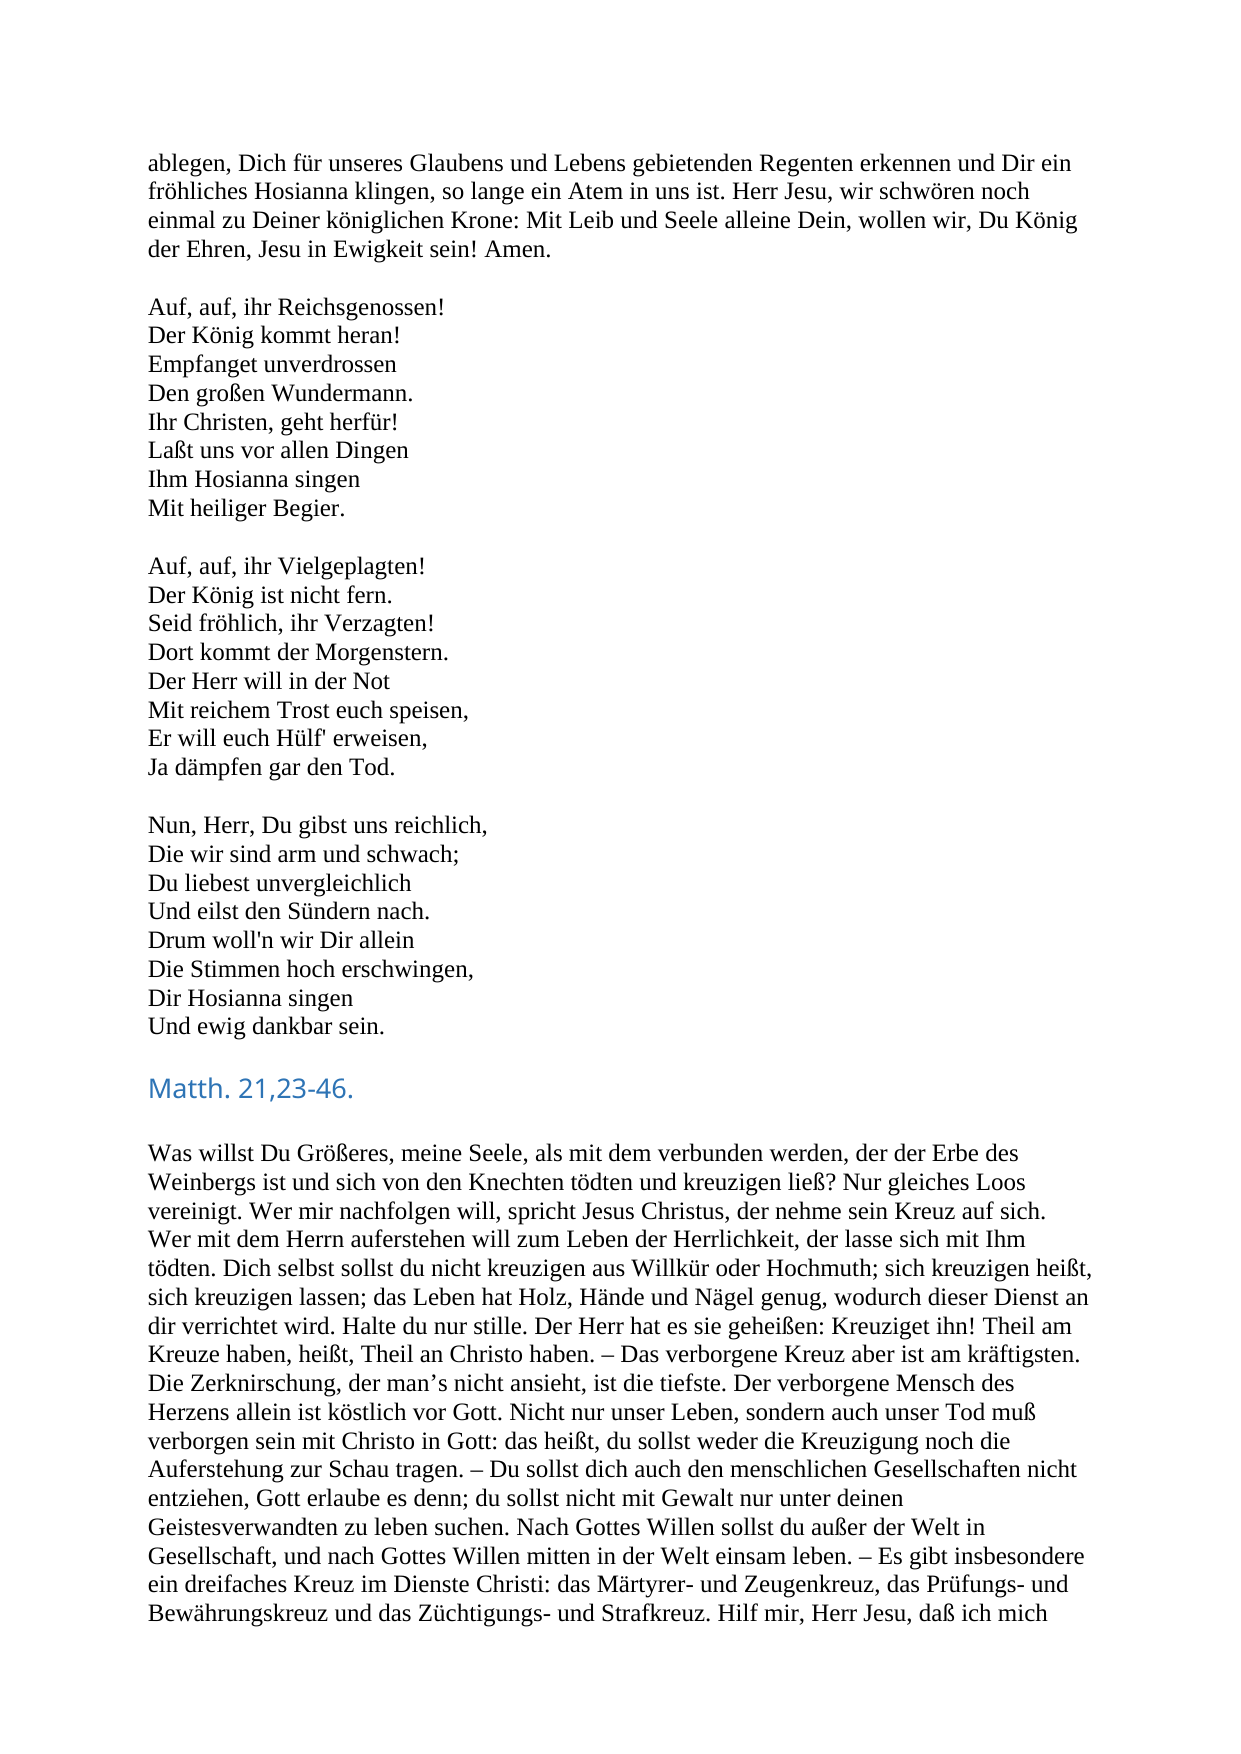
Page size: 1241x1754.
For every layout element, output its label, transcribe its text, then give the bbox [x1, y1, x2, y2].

text Nun, Herr, Du gibst uns reichlich, Die wir sind arm und schwach; Du liebest unvergleichlich Und eilst den Sündern nach. Drum woll'n wir Dir allein Die Stimmen hoch erschwingen, Dir Hosianna singen Und ewig dankbar sein. [148, 810, 1093, 1040]
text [148, 1138, 1093, 1627]
subtitle Matth. 21,23-46. [148, 1069, 1093, 1106]
text Auf, auf, ihr Reichsgenossen! Der König kommt heran! Empfanget unverdrossen Den großen Wundermann. Ihr Christen, geht herfür! Laßt uns vor allen Dingen Ihm Hosianna singen Mit heiliger Begier. [148, 292, 1093, 522]
text Auf, auf, ihr Vielgeplagten! Der König ist nicht fern. Seid fröhlich, ihr Verzagten! Dort kommt der Morgenstern. Der Herr will in der Not Mit reichem Trost euch speisen, Er will euch Hülf' erweisen, Ja dämpfen gar den Tod. [148, 551, 1093, 781]
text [148, 148, 1093, 263]
